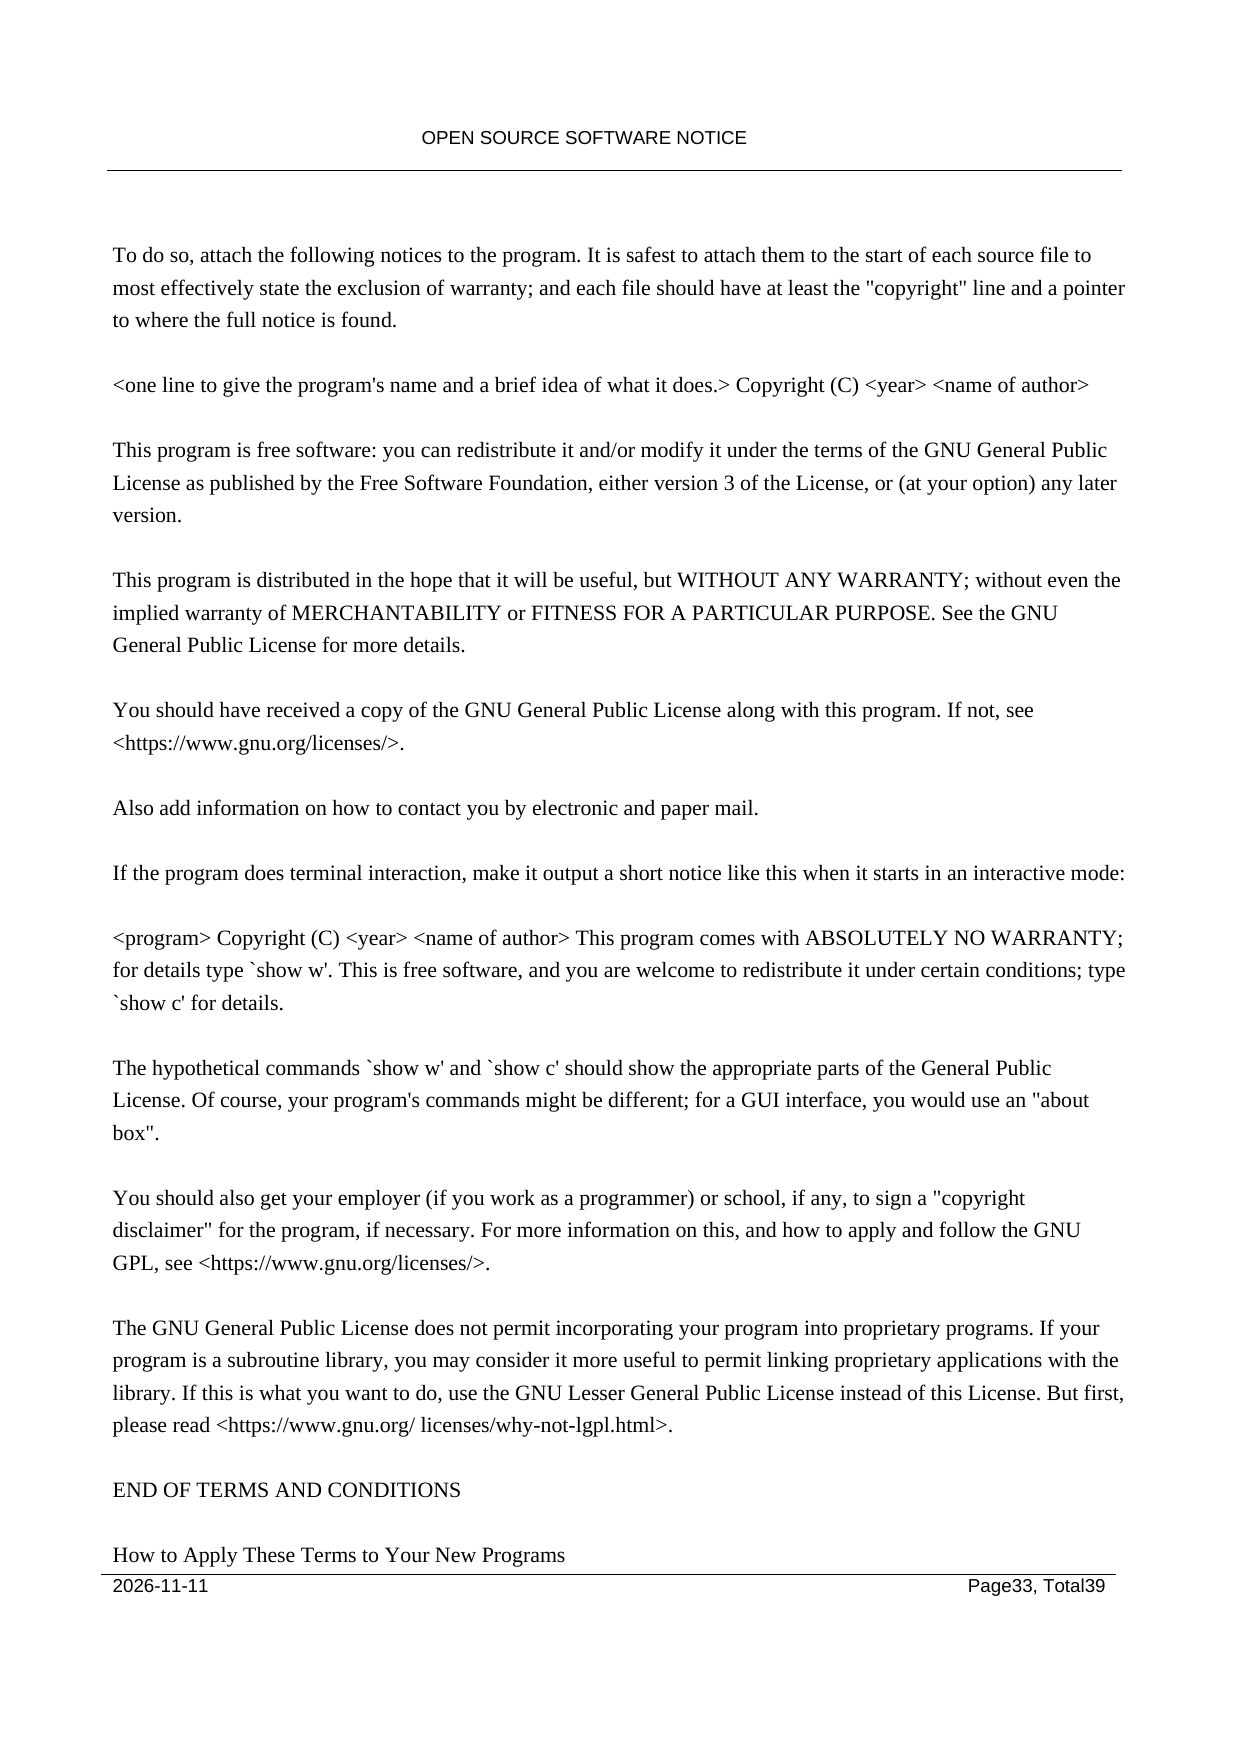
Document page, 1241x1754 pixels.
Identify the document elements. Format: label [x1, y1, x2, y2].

text [112, 206, 1128, 1571]
